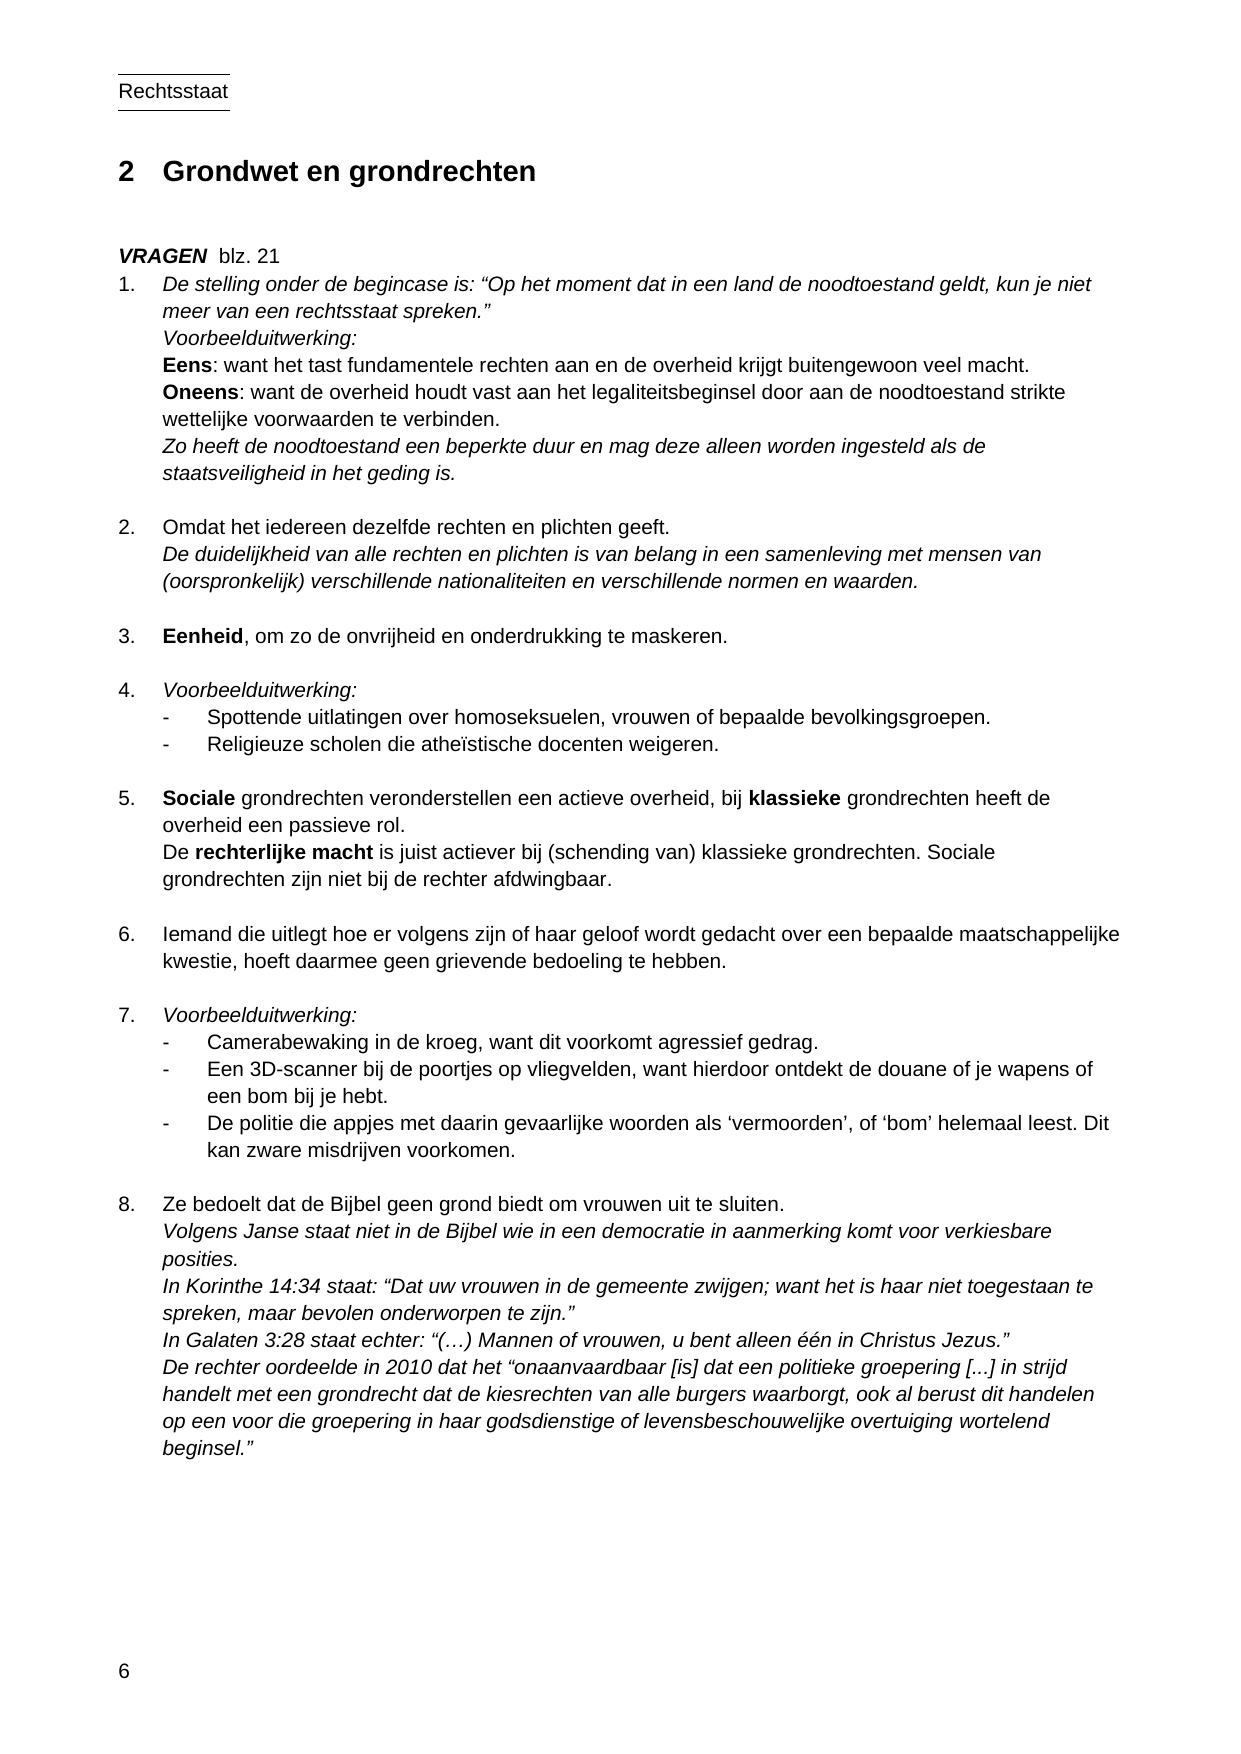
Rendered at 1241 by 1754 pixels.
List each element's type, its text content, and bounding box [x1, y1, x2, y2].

text Oneens: want de overheid houdt vast aan het legaliteitsbeginsel door aan de noodtoestand strikte wettelijke voorwaarden te verbinden. [162, 377, 1122, 431]
text Volgens Janse staat niet in de Bijbel wie in een democratie in aanmerking komt voor verkiesbare posities. [162, 1216, 1122, 1270]
text De rechterlijke macht is juist actiever bij (schending van) klassieke grondrechten. Sociale grondrechten zijn niet bij de rechter afdwingbaar. [162, 837, 1122, 891]
text - Camerabewaking in de kroeg, want dit voorkomt agressief gedrag. [162, 1027, 1122, 1054]
text Zo heeft de noodtoestand een beperkte duur en mag deze alleen worden ingesteld als de staatsveiligheid in het geding is. [162, 431, 1122, 485]
text De rechter oordeelde in 2010 dat het “onaanvaardbaar [is] dat een politieke groepering [...] in strijd handelt met een grondrecht dat de kiesrechten van alle burgers waarborgt, ook al berust dit handelen op een voor die groepering in haar godsdienstige of levensbeschouwelijke overtuiging wortelend beginsel.” [162, 1352, 1122, 1460]
text In Galaten 3:28 staat echter: “(…) Mannen of vrouwen, u bent alleen één in Christus Jezus.” [162, 1324, 1122, 1352]
text In Korinthe 14:34 staat: “Dat uw vrouwen in de gemeente zwijgen; want het is haar niet toegestaan te spreken, maar bevolen onderworpen te zijn.” [162, 1270, 1122, 1324]
text 1. De stelling onder de begincase is: “Op het moment dat in een land de noodtoestand geldt, kun je niet meer van een rechtsstaat spreken.” [118, 268, 1122, 322]
text VRAGEN blz. 21 [118, 241, 1122, 268]
subtitle 2 Grondwet en grondrechten [118, 153, 1122, 187]
text Eens: want het tast fundamentele rechten aan en de overheid krijgt buitengewoon veel macht. [162, 349, 1122, 377]
text De duidelijkheid van alle rechten en plichten is van belang in een samenleving met mensen van (oorspronkelijk) verschillende nationaliteiten en verschillende normen en waarden. [162, 539, 1122, 593]
text 7. Voorbeelduitwerking: [118, 999, 1122, 1027]
text Voorbeelduitwerking: [162, 322, 1122, 349]
text 6. Iemand die uitlegt hoe er volgens zijn of haar geloof wordt gedacht over een bepaalde maatschappelijke kwestie, hoeft daarmee geen grievende bedoeling te hebben. [118, 918, 1122, 972]
text - Spottende uitlatingen over homoseksuelen, vrouwen of bepaalde bevolkingsgroepen. [162, 702, 1122, 729]
text 3. Eenheid, om zo de onvrijheid en onderdrukking te maskeren. [118, 620, 1122, 647]
text - Religieuze scholen die atheïstische docenten weigeren. [162, 729, 1122, 756]
text - Een 3D-scanner bij de poortjes op vliegvelden, want hierdoor ontdekt de douane of je wapens of een bom bij je hebt. [162, 1054, 1122, 1108]
text - De politie die appjes met daarin gevaarlijke woorden als ‘vermoorden’, of ‘bom’ helemaal leest. Dit kan zware misdrijven voorkomen. [162, 1108, 1122, 1162]
text 4. Voorbeelduitwerking: [118, 674, 1122, 702]
text 8. Ze bedoelt dat de Bijbel geen grond biedt om vrouwen uit te sluiten. [118, 1189, 1122, 1216]
text 5. Sociale grondrechten veronderstellen een actieve overheid, bij klassieke grondrechten heeft de overheid een passieve rol. [118, 783, 1122, 837]
text 2. Omdat het iedereen dezelfde rechten en plichten geeft. [118, 512, 1122, 539]
